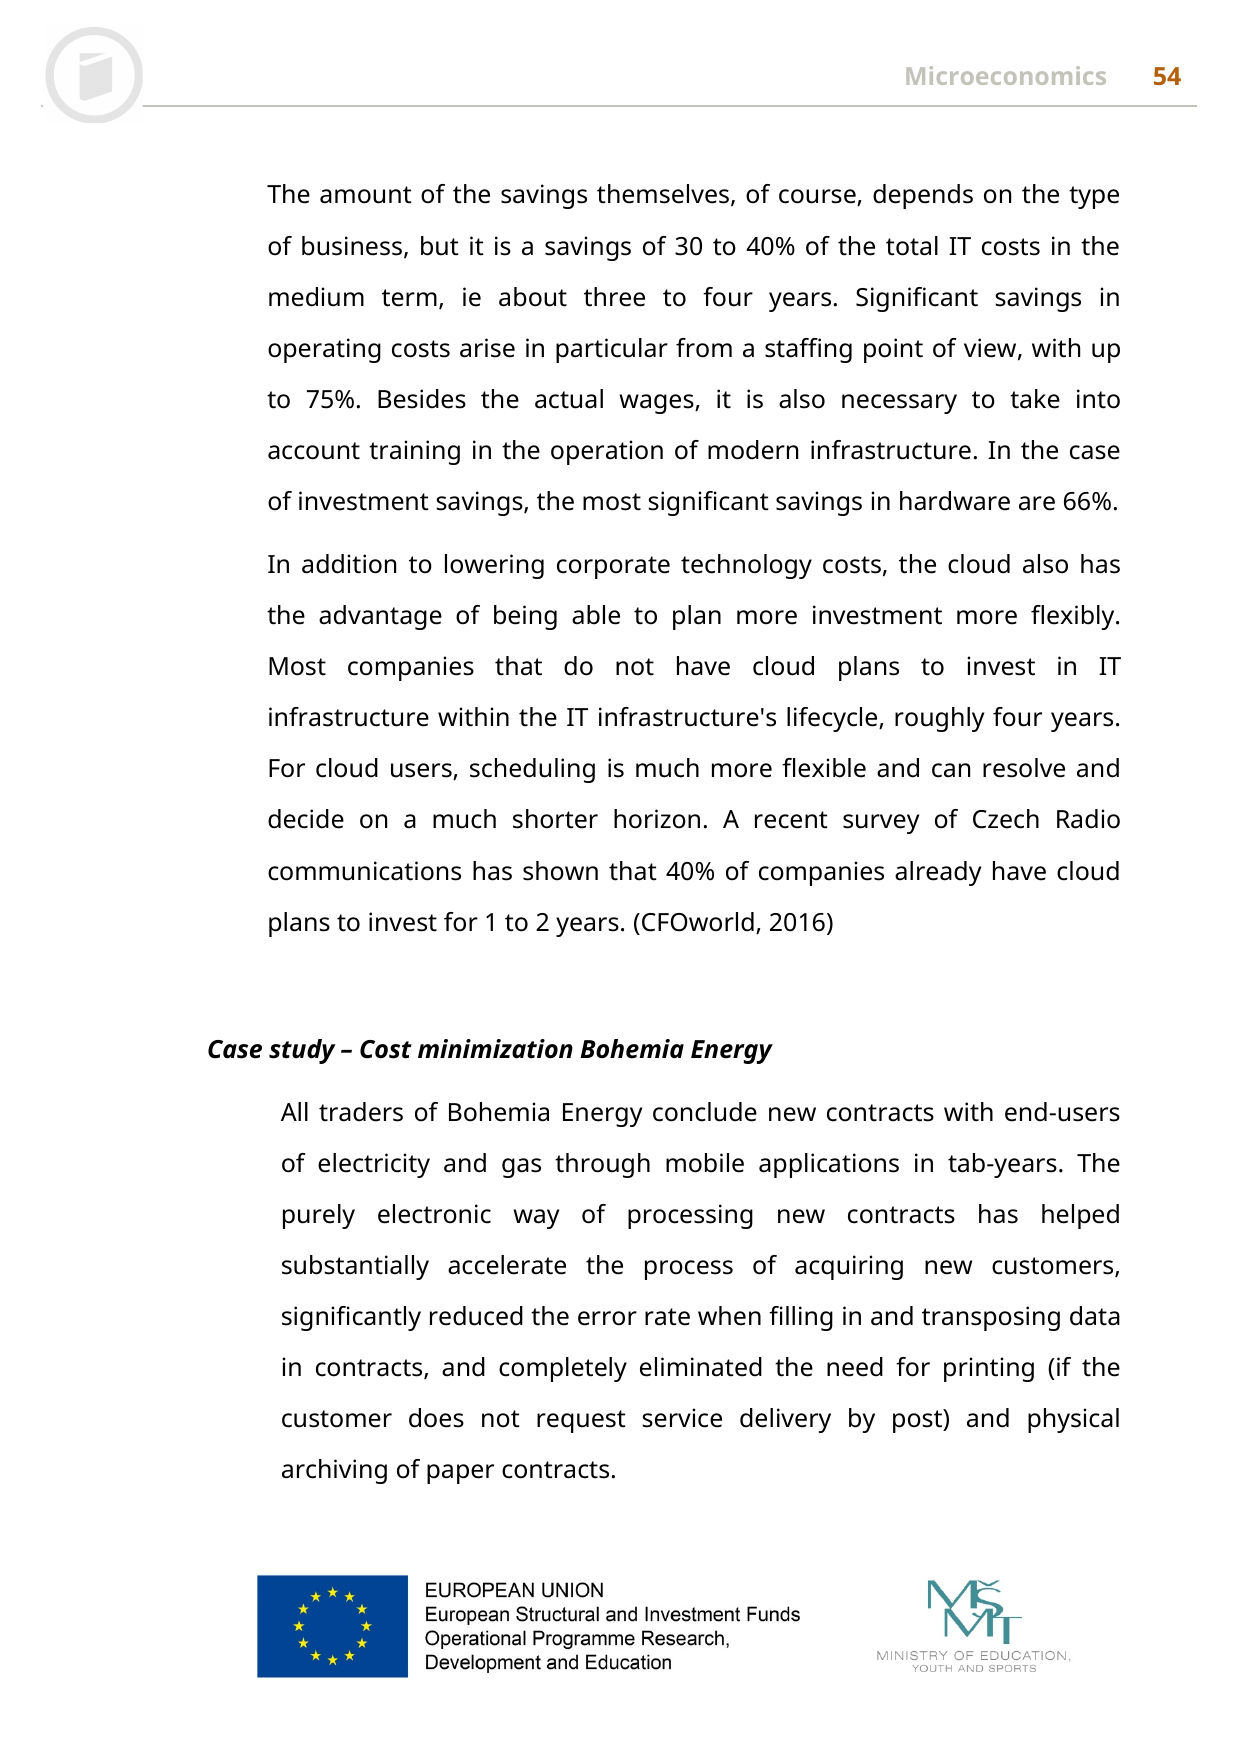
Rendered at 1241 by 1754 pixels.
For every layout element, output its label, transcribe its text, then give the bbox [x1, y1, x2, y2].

text All traders of Bohemia Energy conclude new contracts with end-users of electricity and gas through mobile applications in tab-years. The purely electronic way of processing new contracts has helped substantially accelerate the process of acquiring new customers, significantly reduced the error rate when filling in and transposing data in contracts, and completely eliminated the need for printing (if the customer does not request service delivery by post) and physical archiving of paper contracts. [281, 1095, 1122, 1486]
text The amount of the savings themselves, of course, depends on the type of business, but it is a savings of 30 to 40% of the total IT costs in the medium term, ie about three to four years. Significant savings in operating costs arise in particular from a staffing point of view, with up to 75%. Besides the actual wages, it is also necessary to take into account training in the operation of modern infrastructure. In the case of investment savings, the most significant savings in hardware are 66%. [267, 177, 1122, 517]
text Case study – Cost minimization Bohemia Energy [207, 1031, 1122, 1065]
picture [206, 1524, 1121, 1728]
text In addition to lowering corporate technology costs, the cloud also has the advantage of being able to plan more investment more flexibly. Most companies that do not have cloud plans to invest in IT infrastructure within the IT infrastructure's lifecycle, roughly four years. For cloud users, scheduling is much more flexible and can resolve and decide on a much shorter horizon. A recent survey of Czech Radio communications has shown that 40% of companies already have cloud plans to invest for 1 to 2 years. [267, 547, 1122, 938]
